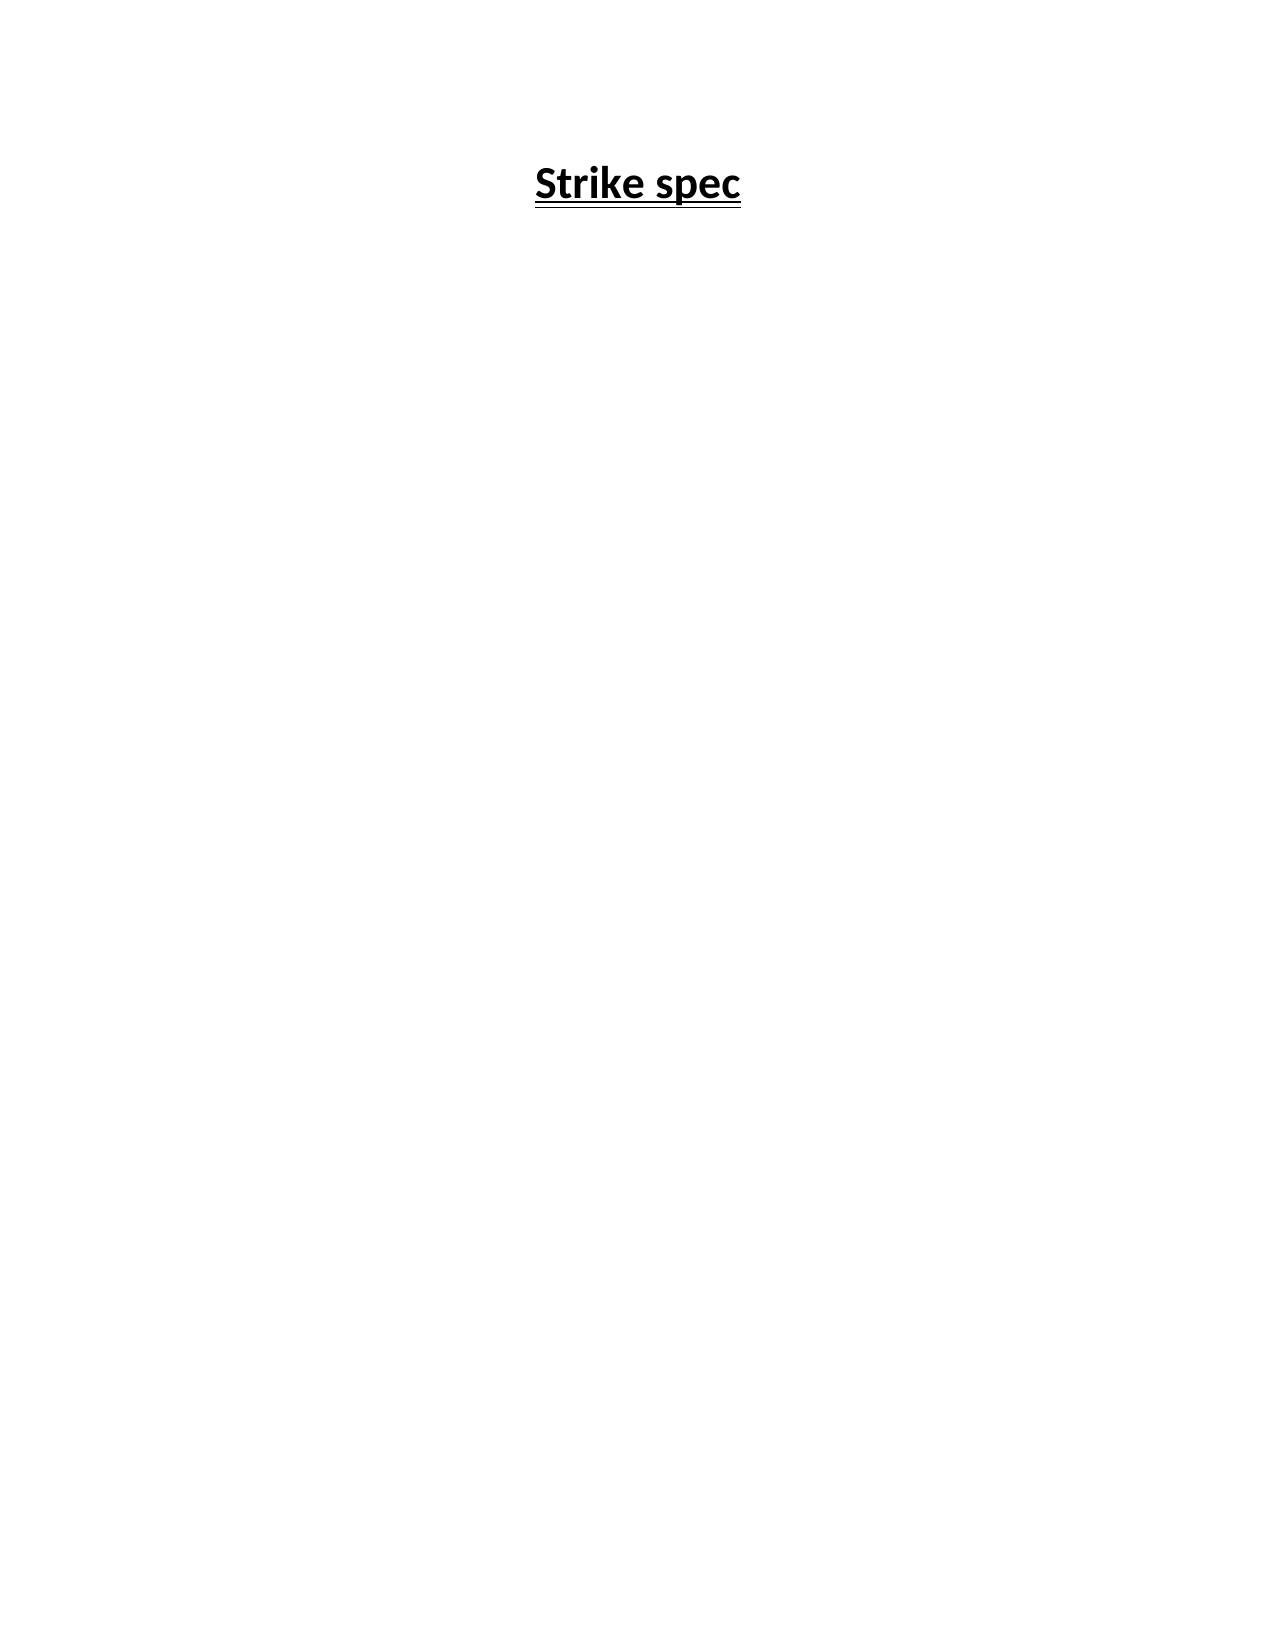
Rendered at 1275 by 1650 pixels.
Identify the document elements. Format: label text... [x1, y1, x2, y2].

subtitle Strike spec [187, 154, 1087, 210]
